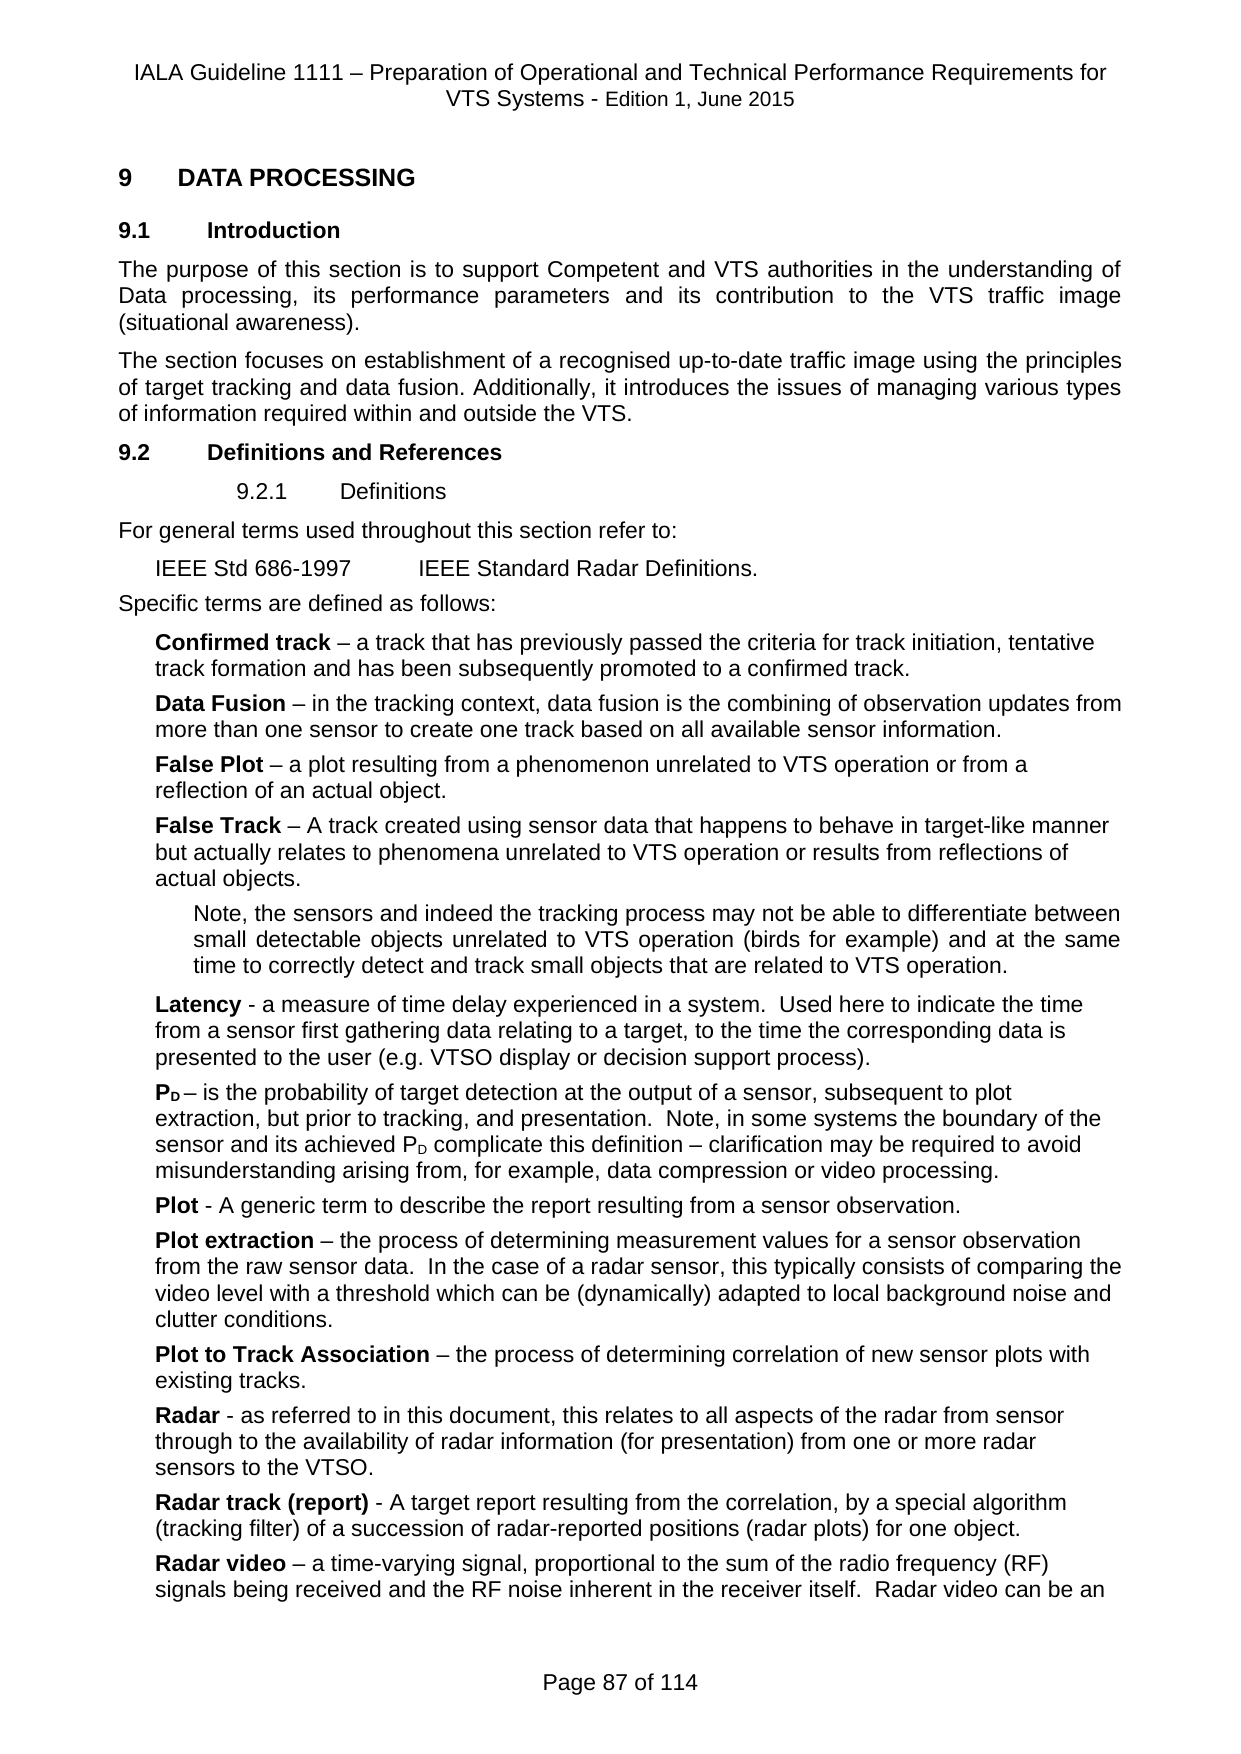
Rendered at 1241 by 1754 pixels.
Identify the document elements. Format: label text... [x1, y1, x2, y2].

subtitle Introduction [118, 217, 1122, 243]
text The purpose of this section is to support Competent and VTS authorities in the understanding of Data processing, its performance parameters and its contribution to the VTS traffic image (situational awareness). [118, 256, 1122, 335]
subtitle Definitions and References [118, 439, 1122, 465]
subtitle Definitions [236, 478, 1122, 504]
subtitle Data Processing [118, 163, 1122, 192]
text Note, the sensors and indeed the tracking process may not be able to differentiate between small detectable objects unrelated to VTS operation (birds for example) and at the same time to correctly detect and track small objects that are related to VTS operation. [193, 899, 1122, 978]
list Radar - as referred to in this document, this relates to all aspects of the radar from sensor through to the availability of radar information (for presentation) from one or more radar sensors to the VTSO. [155, 1402, 1122, 1481]
list Latency - a measure of time delay experienced in a system. Used here to indicate the time from a sensor first gathering data relating to a target, to the time the corresponding data is presented to the user (e.g. VTSO display or decision support process). [155, 991, 1122, 1070]
list Radar track (report) - A target report resulting from the correlation, by a special algorithm (tracking filter) of a succession of radar-reported positions (radar plots) for one object. [155, 1489, 1122, 1542]
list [155, 1550, 1122, 1603]
list False Plot – a plot resulting from a phenomenon unrelated to VTS operation or from a reflection of an actual object. [155, 751, 1122, 804]
list Data Fusion – in the tracking context, data fusion is the combining of observation updates from more than one sensor to create one track based on all available sensor information. [155, 690, 1122, 743]
list PD – is the probability of target detection at the output of a sensor, subsequent to plot extraction, but prior to tracking, and presentation. Note, in some systems the boundary of the sensor and its achieved PD complicate this definition – clarification may be required to avoid misunderstanding arising from, for example, data compression or video processing. [155, 1078, 1122, 1184]
list Confirmed track – a track that has previously passed the criteria for track initiation, tentative track formation and has been subsequently promoted to a confirmed track. [155, 629, 1122, 682]
list IEEE Std 686-1997 IEEE Standard Radar Definitions. [155, 555, 1122, 582]
list False Track – A track created using sensor data that happens to behave in target-like manner but actually relates to phenomena unrelated to VTS operation or results from reflections of actual objects. [155, 812, 1122, 891]
text The section focuses on establishment of a recognised up-to-date traffic image using the principles of target tracking and data fusion. Additionally, it introduces the issues of managing various types of information required within and outside the VTS. [118, 347, 1122, 426]
text For general terms used throughout this section refer to: [118, 517, 1122, 543]
list Plot - A generic term to describe the report resulting from a sensor observation. [155, 1192, 1122, 1218]
list Plot extraction – the process of determining measurement values for a sensor observation from the raw sensor data. In the case of a radar sensor, this typically consists of comparing the video level with a threshold which can be (dynamically) adapted to local background noise and clutter conditions. [155, 1227, 1122, 1332]
text Specific terms are defined as follows: [118, 590, 1122, 616]
list Plot to Track Association – the process of determining correlation of new sensor plots with existing tracks. [155, 1341, 1122, 1393]
